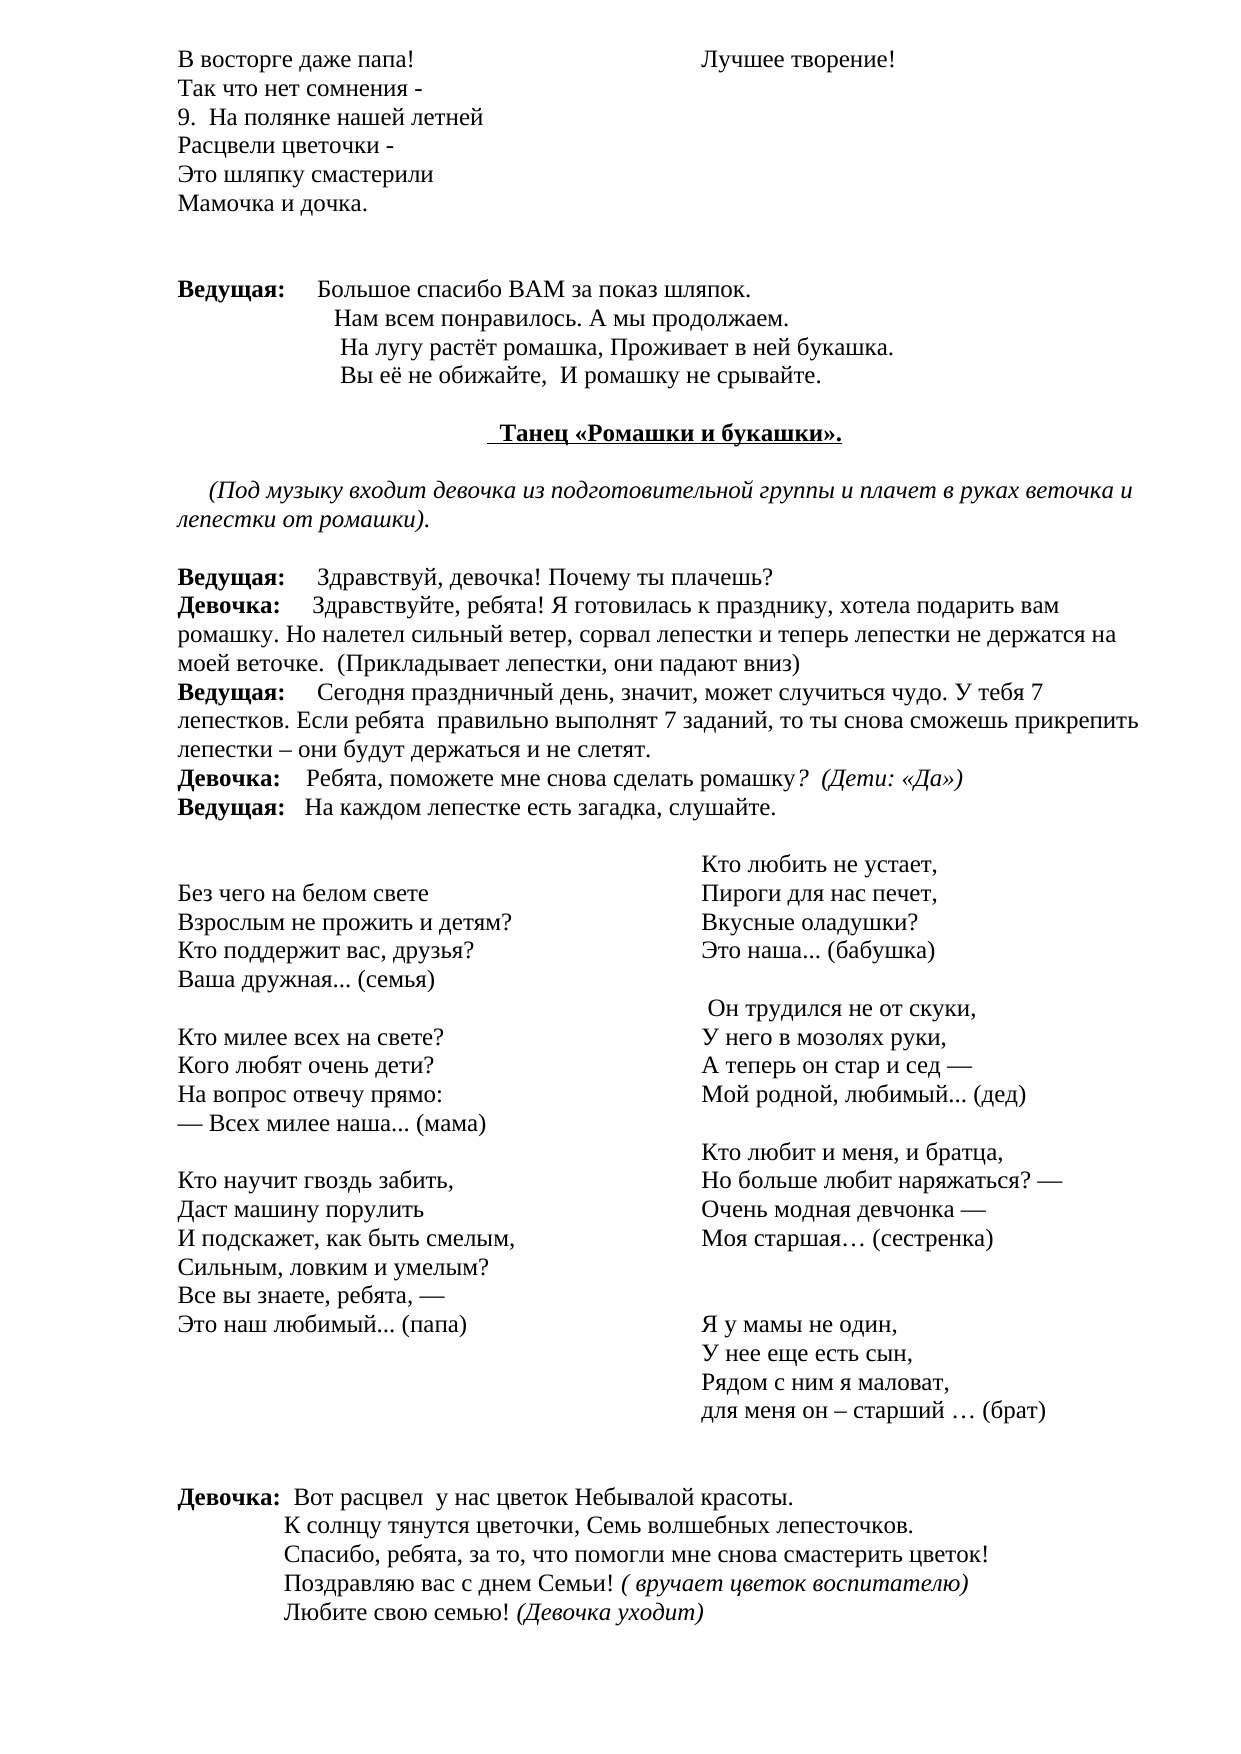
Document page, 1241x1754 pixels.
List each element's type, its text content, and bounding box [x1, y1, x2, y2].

text Очень модная девчонка — [701, 1194, 1152, 1223]
text Рядом с ним я маловат, [701, 1367, 1152, 1396]
text Пироги для нас печет, [701, 878, 1152, 907]
text Он трудился не от скуки, [701, 993, 1152, 1022]
text Я у мамы не один, [701, 1309, 1152, 1338]
text Кто милее всех на свете? [177, 1022, 627, 1051]
text Девочка: Ребята, поможете мне снова сделать ромашку? (Дети: «Да») [177, 763, 1152, 792]
text Кто любит и меня, и братца, [701, 1137, 1152, 1166]
text Все вы знаете, ребята, — [177, 1281, 627, 1309]
text Кто научит гвоздь забить, [177, 1166, 627, 1194]
text Вкусные оладушки? [701, 907, 1152, 936]
text Кто любить не устает, [701, 849, 1152, 878]
text Так что нет сомнения - [177, 73, 627, 102]
text Кто поддержит вас, друзья? [177, 936, 627, 964]
text Это наш любимый... (папа) [177, 1309, 627, 1338]
text Но больше любит наряжаться? — [701, 1166, 1152, 1194]
text Вы её не обижайте, И ромашку не срывайте. [177, 361, 1152, 389]
text Ваша дружная... (семья) [177, 964, 627, 993]
text Расцвели цветочки - [177, 131, 1152, 159]
text (Под музыку входит девочка из подготовительной группы и плачет в руках веточка и лепестки от ромашки). [177, 476, 1152, 533]
text 9. На полянке нашей летней [177, 102, 1152, 131]
text Даст машину порулить [177, 1194, 627, 1223]
text У него в мозолях руки, [701, 1022, 1152, 1051]
text Ведущая: Большое спасибо ВАМ за показ шляпок. [177, 274, 1152, 303]
text И подскажет, как быть смелым, [177, 1223, 627, 1252]
text У нее еще есть сын, [701, 1338, 1152, 1367]
text Ведущая: Сегодня праздничный день, значит, может случиться чудо. У тебя 7 лепестков. Если ребята правильно выполнят 7 заданий, то ты снова сможешь прикрепить лепестки – они будут держаться и не слетят. [177, 677, 1152, 763]
text Ведущая: Здравствуй, девочка! Почему ты плачешь? [177, 562, 1152, 591]
text Кого любят очень дети? [177, 1051, 627, 1079]
text Танец «Ромашки и букашки». [177, 418, 1152, 447]
text Поздравляю вас с днем Семьи! ( вручает цветок воспитателю) [177, 1568, 1152, 1597]
text На вопрос отвечу прямо: [177, 1079, 627, 1108]
text К солнцу тянутся цветочки, Семь волшебных лепесточков. [177, 1511, 1152, 1539]
text Без чего на белом свете [177, 878, 627, 907]
text Нам всем понравилось. А мы продолжаем. [177, 303, 1152, 332]
text Моя старшая… (сестренка) [701, 1223, 1152, 1252]
text А теперь он стар и сед — [701, 1051, 1152, 1079]
text Это наша... (бабушка) [701, 936, 1152, 964]
text Мой родной, любимый... (дед) [701, 1079, 1152, 1108]
text Это шляпку смастерили [177, 159, 1152, 188]
text Девочка: Вот расцвел у нас цветок Небывалой красоты. [177, 1482, 1152, 1511]
text Девочка: Здравствуйте, ребята! Я готовилась к празднику, хотела подарить вам ромашку. Но налетел сильный ветер, сорвал лепестки и теперь лепестки не держатся на моей веточке. (Прикладывает лепестки, они падают вниз) [177, 591, 1152, 677]
text Любите свою семью! (Девочка уходит) [177, 1597, 1152, 1626]
text Спасибо, ребята, за то, что помогли мне снова смастерить цветок! [177, 1539, 1152, 1568]
text Мамочка и дочка. [177, 188, 1152, 217]
text — Всех милее наша... (мама) [177, 1108, 627, 1137]
text Сильным, ловким и умелым? [177, 1252, 627, 1281]
text В восторге даже папа! [177, 44, 627, 73]
text Ведущая: На каждом лепестке есть загадка, слушайте. [177, 792, 1152, 821]
text для меня он – старший … (брат) [701, 1396, 1152, 1424]
text На лугу растёт ромашка, Проживает в ней букашка. [177, 332, 1152, 361]
text Лучшее творение! [701, 44, 1152, 73]
text Взрослым не прожить и детям? [177, 907, 627, 936]
